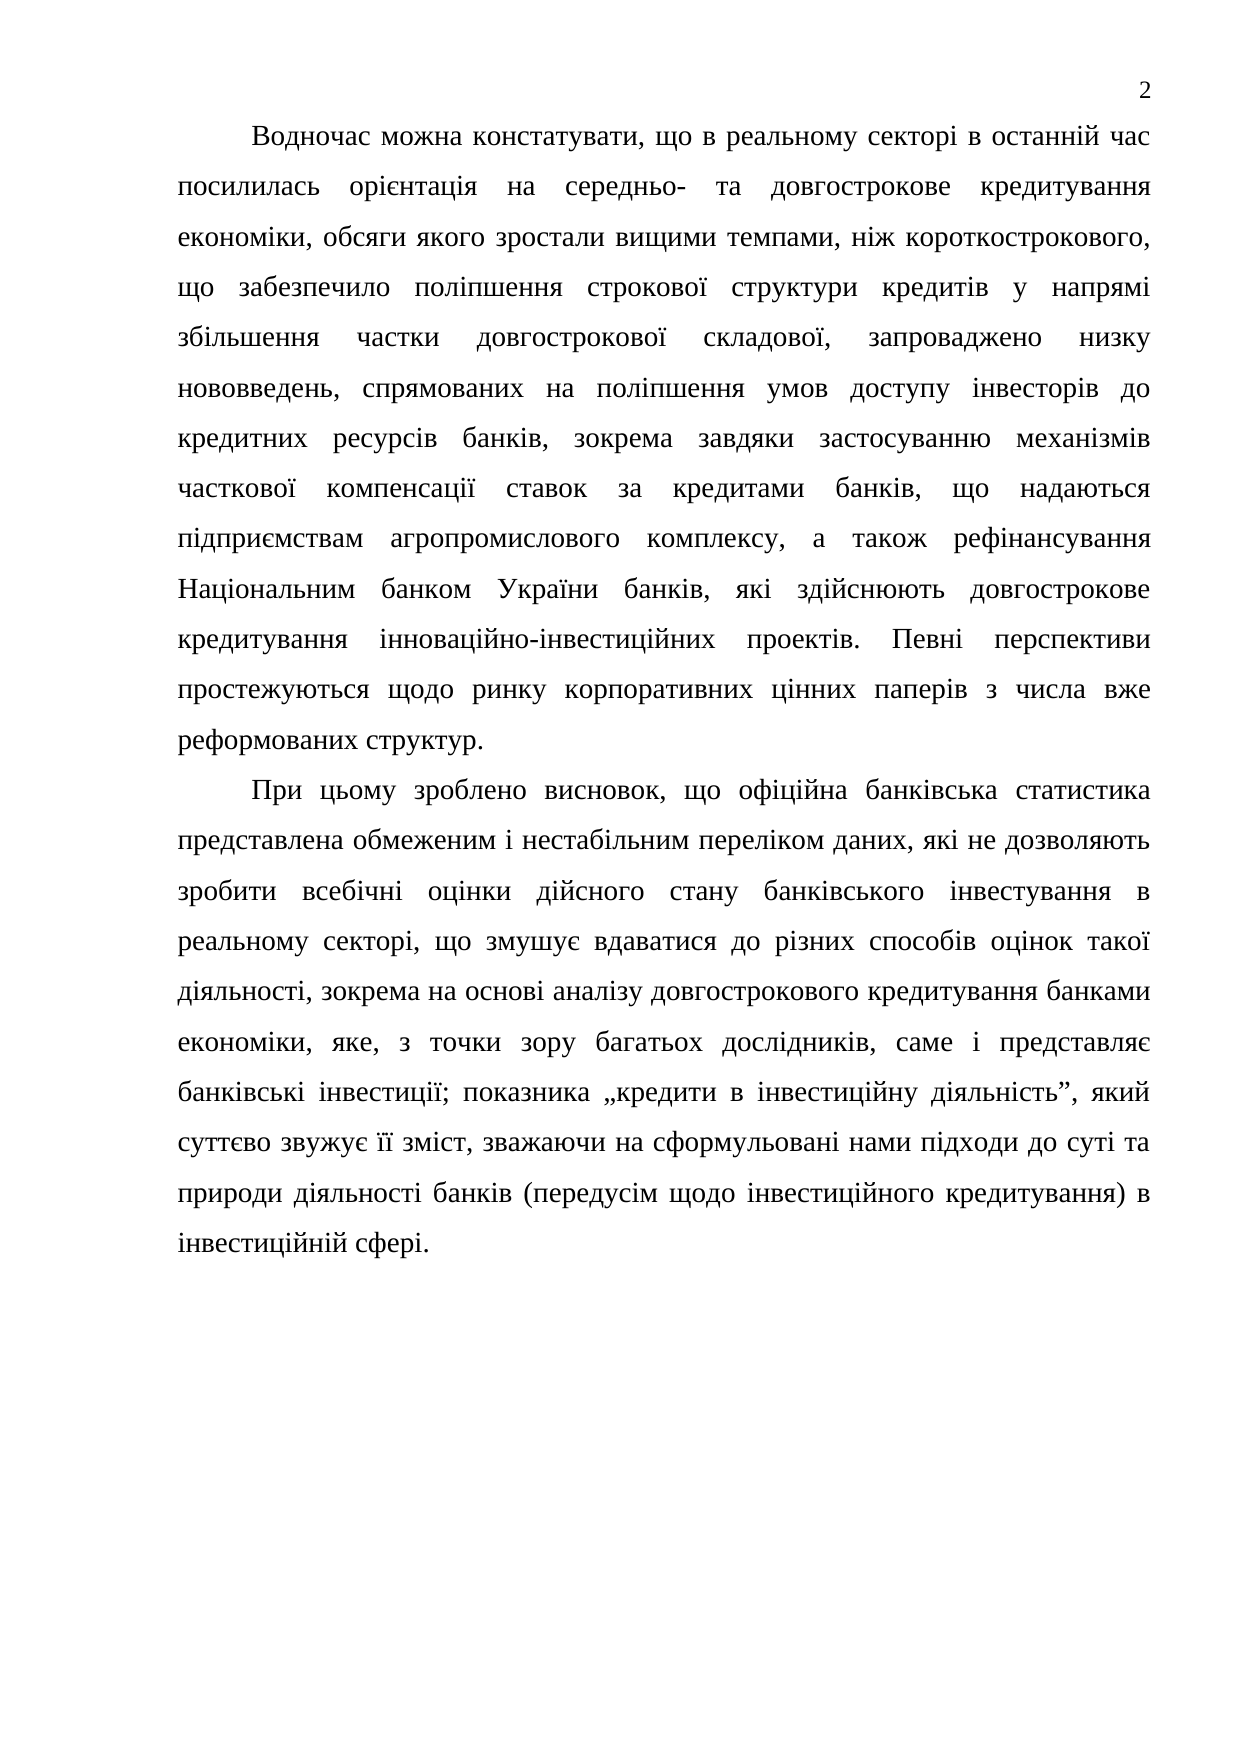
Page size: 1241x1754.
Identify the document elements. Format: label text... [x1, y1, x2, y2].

text Водночас можна констатувати, що в реальному секторі в останній час посилилась орієнтація на середньо- та довгострокове кредитування економіки, обсяги якого зростали вищими темпами, ніж короткострокового, що забезпечило поліпшення строкової структури кредитів у напрямі збільшення частки довгострокової складової, запроваджено низку нововведень, спрямованих на поліпшення умов доступу інвесторів до кредитних ресурсів банків, зокрема завдяки застосуванню механізмів часткової компенсації ставок за кредитами банків, що надаються підприємствам агропромислового комплексу, а також рефінансування Національним банком України банків, які здійснюють довгострокове кредитування інноваційно-інвестиційних проектів. Певні перспективи простежуються щодо ринку корпоративних цінних паперів з числа вже реформованих структур. [177, 118, 1152, 755]
text При цьому зроблено висновок, що офіційна банківська статистика представлена обмеженим і нестабільним переліком даних, які не дозволяють зробити всебічні оцінки дійсного стану банківського інвестування в реальному секторі, що змушує вдаватися до різних способів оцінок такої діяльності, зокрема на основі аналізу довгострокового кредитування банками економіки, яке, з точки зору багатьох дослідників, саме і представляє банківські інвестиції; показника „кредити в інвестиційну діяльність”, який суттєво звужує її зміст, зважаючи на сформульовані нами підходи до суті та природи діяльності банків (передусім щодо інвестиційного кредитування) в інвестиційній сфері. [177, 772, 1152, 1258]
